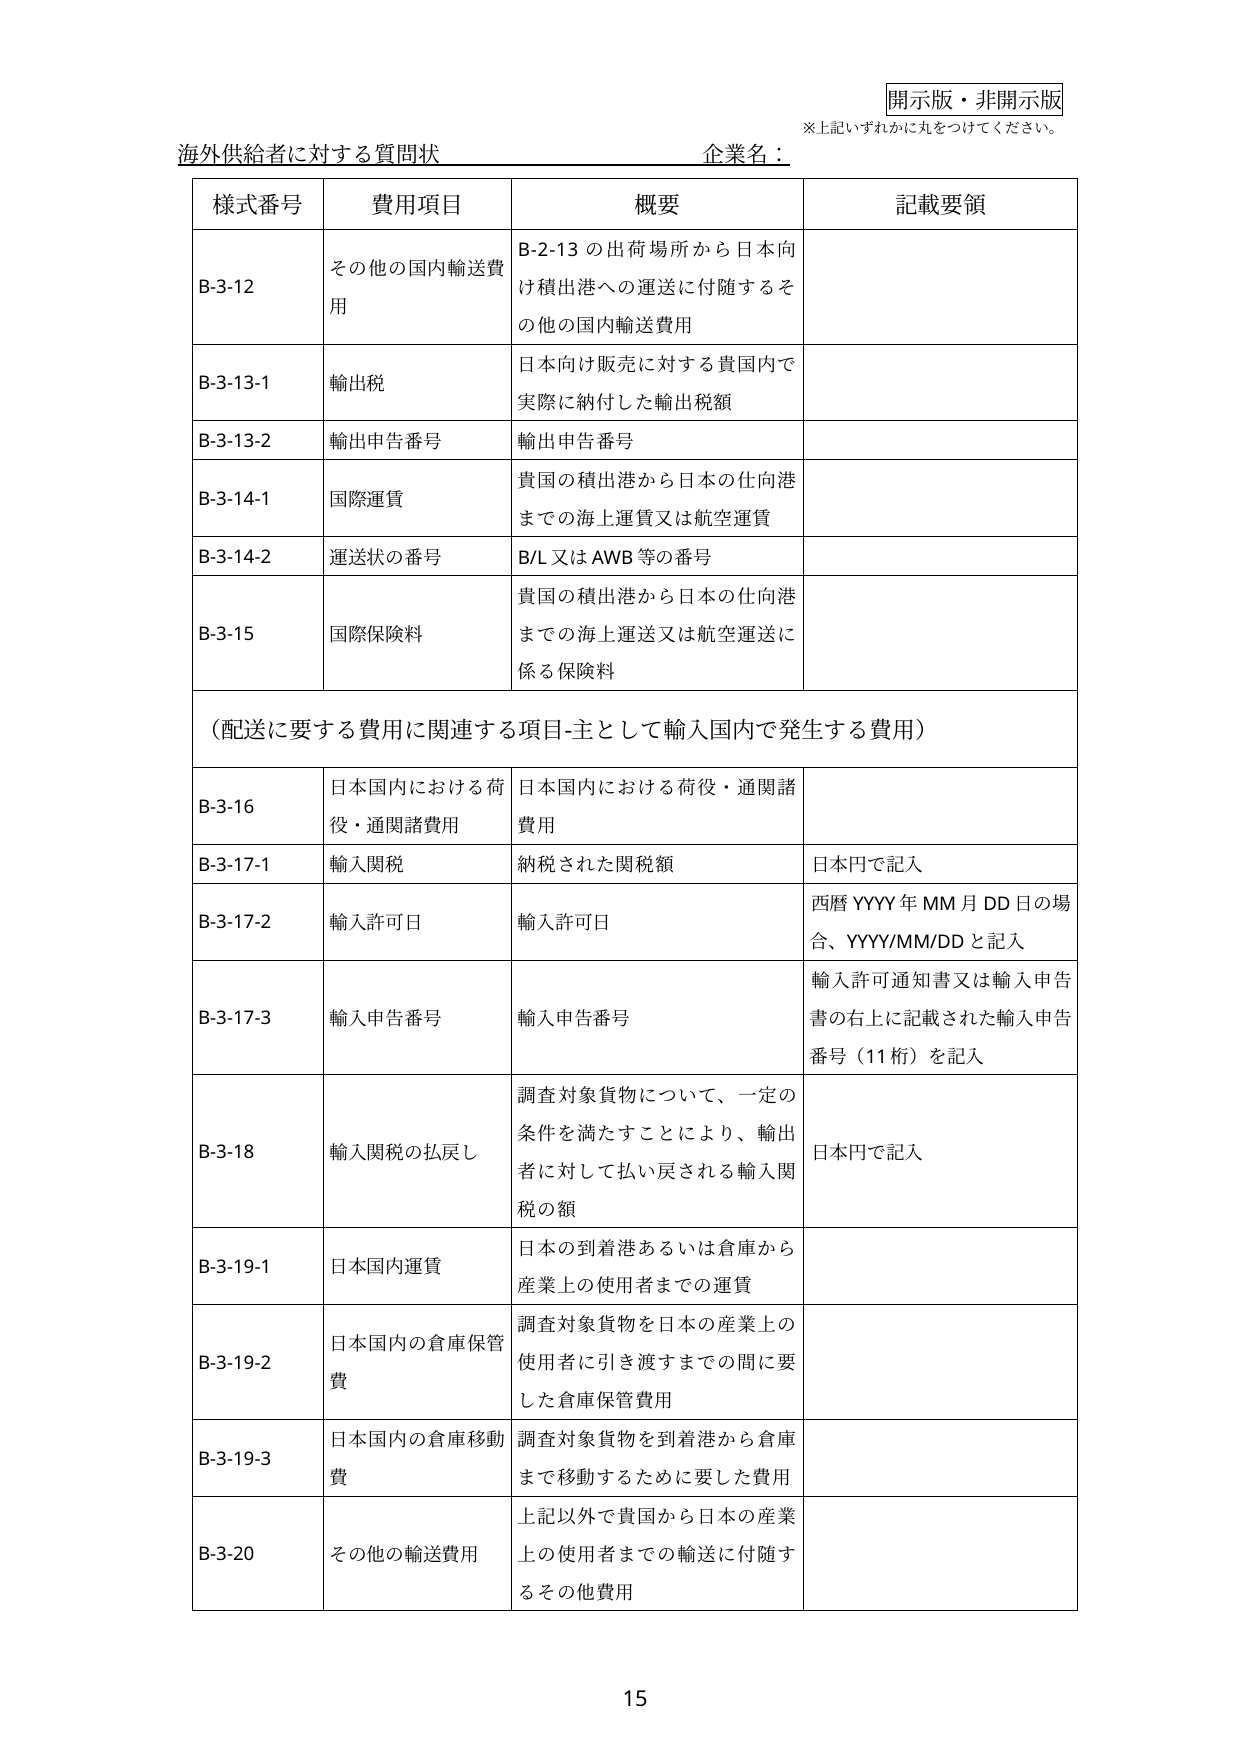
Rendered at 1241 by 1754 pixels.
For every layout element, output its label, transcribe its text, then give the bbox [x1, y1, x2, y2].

table_cell B-3-17-3 [193, 961, 323, 1074]
table_cell [804, 1228, 1077, 1304]
table_header 記載要領 [804, 179, 1077, 229]
table_cell 日本国内の倉庫保管費 [324, 1305, 511, 1419]
table_cell 調査対象貨物を日本の産業上の使用者に引き渡すまでの間に要した倉庫保管費用 [512, 1305, 803, 1419]
table_cell B-3-18 [193, 1075, 323, 1227]
table_cell [804, 1420, 1077, 1496]
table_cell B-3-19-3 [193, 1420, 323, 1496]
table_cell B-3-15 [193, 576, 323, 690]
table_cell [804, 768, 1077, 844]
table_cell B-3-17-1 [193, 845, 323, 883]
table_cell 調査対象貨物を到着港から倉庫まで移動するために要した費用 [512, 1420, 803, 1496]
table_cell B-3-20 [193, 1497, 323, 1610]
table_cell 輸入関税の払戻し [324, 1075, 511, 1227]
table_header 様式番号 [193, 179, 323, 229]
table_cell 日本向け販売に対する貴国内で実際に納付した輸出税額 [512, 345, 803, 420]
table_cell その他の輸送費用 [324, 1497, 511, 1610]
table_cell 国際保険料 [324, 576, 511, 690]
table_cell [804, 421, 1077, 459]
table_cell 輸出税 [324, 345, 511, 420]
table_cell B-3-13-1 [193, 345, 323, 420]
table_cell 貴国の積出港から日本の仕向港までの海上運賃又は航空運賃 [512, 460, 803, 536]
table_cell B-3-19-1 [193, 1228, 323, 1304]
table_cell 西暦YYYY年MM月DD日の場合、YYYY/MM/DDと記入 [804, 884, 1077, 959]
table_header 概要 [512, 179, 803, 229]
table_cell 国際運賃 [324, 460, 511, 536]
table_cell 輸入許可日 [512, 884, 803, 959]
table_cell 日本国内運賃 [324, 1228, 511, 1304]
table_cell 輸入関税 [324, 845, 511, 883]
table_cell 輸入申告番号 [512, 961, 803, 1074]
table_cell 日本国内の倉庫移動費 [324, 1420, 511, 1496]
table_cell 日本国内における荷役・通関諸費用 [324, 768, 511, 844]
table_cell [804, 345, 1077, 420]
table_cell 上記以外で貴国から日本の産業上の使用者までの輸送に付随するその他費用 [512, 1497, 803, 1610]
table_cell [804, 537, 1077, 575]
table_cell [804, 1305, 1077, 1419]
table_cell B-3-12 [193, 230, 323, 343]
table_cell B-2-13の出荷場所から日本向け積出港への運送に付随するその他の国内輸送費用 [512, 230, 803, 343]
table_cell 輸出申告番号 [324, 421, 511, 459]
table_cell [804, 230, 1077, 343]
table_cell 調査対象貨物について、一定の条件を満たすことにより、輸出者に対して払い戻される輸入関税の額 [512, 1075, 803, 1227]
table_cell （配送に要する費用に関連する項目-主として輸入国内で発生する費用） [193, 691, 1077, 767]
table_cell B-3-16 [193, 768, 323, 844]
table_cell 日本の到着港あるいは倉庫から産業上の使用者までの運賃 [512, 1228, 803, 1304]
table_cell B-3-14-2 [193, 537, 323, 575]
table_cell [804, 576, 1077, 690]
table_cell 日本円で記入 [804, 845, 1077, 883]
table_cell 日本円で記入 [804, 1075, 1077, 1227]
table_cell 輸入許可日 [324, 884, 511, 959]
table_cell その他の国内輸送費用 [324, 230, 511, 343]
table_cell 日本国内における荷役・通関諸費用 [512, 768, 803, 844]
table_cell 貴国の積出港から日本の仕向港までの海上運送又は航空運送に係る保険料 [512, 576, 803, 690]
table_cell [804, 460, 1077, 536]
table_cell B-3-13-2 [193, 421, 323, 459]
table_cell B-3-14-1 [193, 460, 323, 536]
table_cell 運送状の番号 [324, 537, 511, 575]
table_cell 納税された関税額 [512, 845, 803, 883]
table_cell 輸出申告番号 [512, 421, 803, 459]
table_cell B/L又はAWB等の番号 [512, 537, 803, 575]
table_cell 輸入許可通知書又は輸入申告書の右上に記載された輸入申告番号（11桁）を記入 [804, 961, 1077, 1074]
table_header 費用項目 [324, 179, 511, 229]
table_cell B-3-17-2 [193, 884, 323, 959]
table_cell [804, 1497, 1077, 1610]
table_cell B-3-19-2 [193, 1305, 323, 1419]
table_cell 輸入申告番号 [324, 961, 511, 1074]
